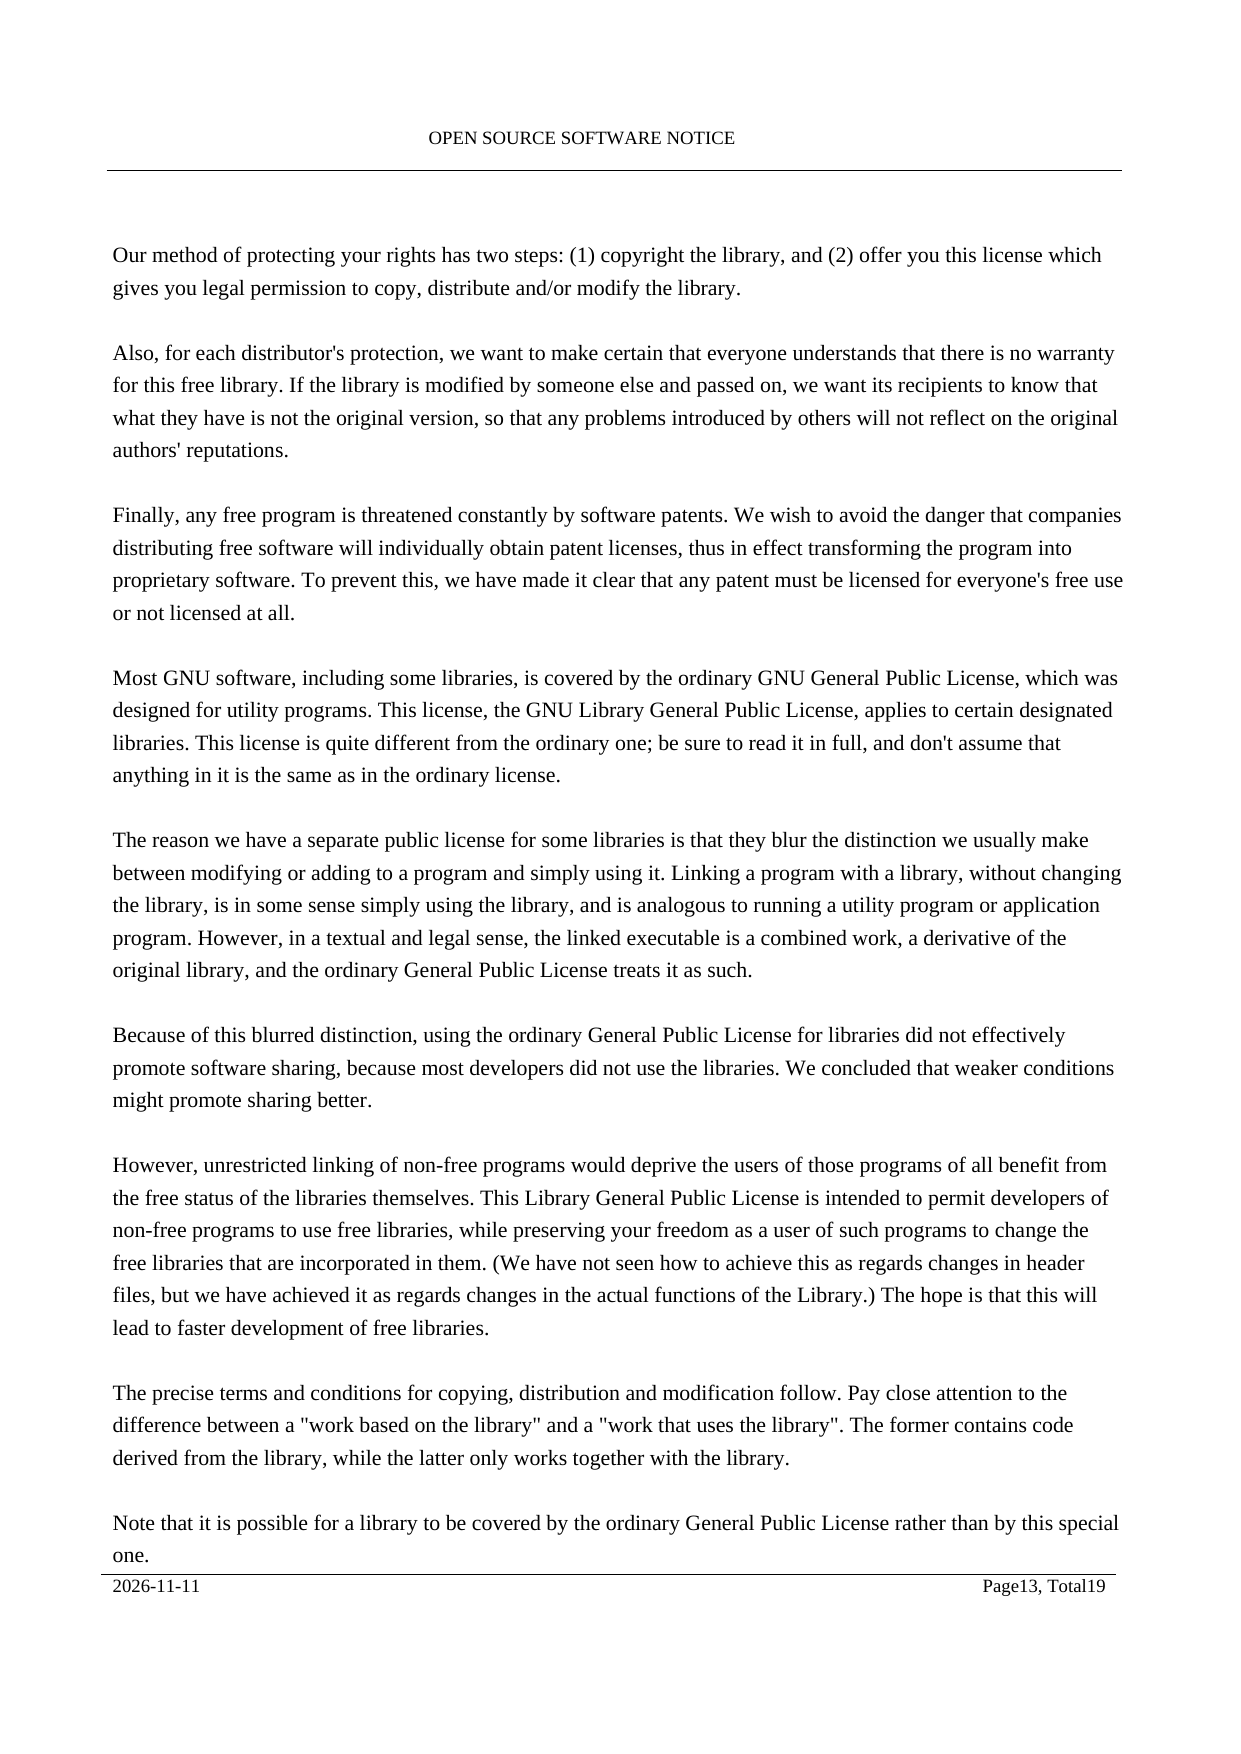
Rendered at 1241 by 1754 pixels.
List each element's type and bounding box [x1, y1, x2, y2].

text [112, 206, 1128, 1571]
